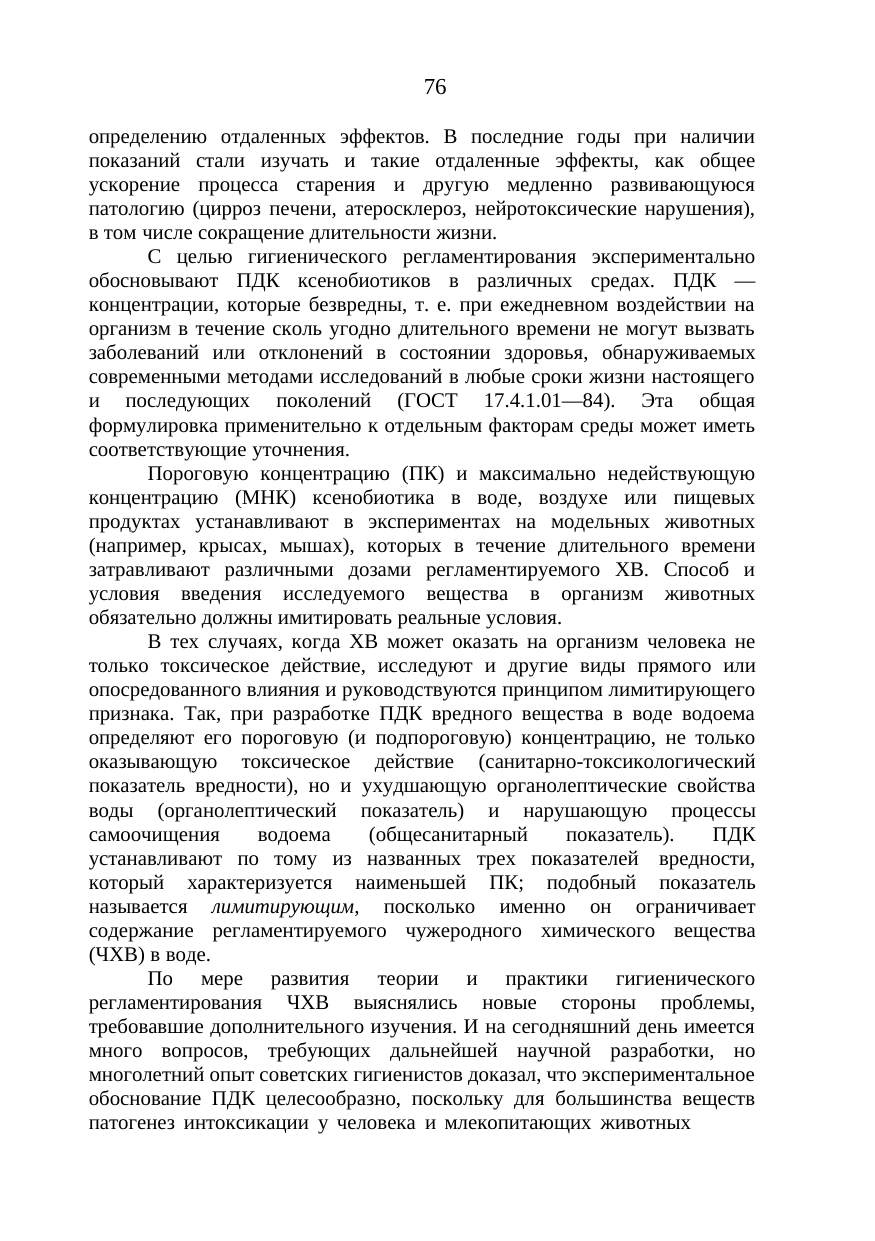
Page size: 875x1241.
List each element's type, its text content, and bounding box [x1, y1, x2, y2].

text По мере развития теории и практики гигиенического регламентирования ЧХВ выяснялись новые стороны проблемы, требовавшие дополнительного изучения. И на сегодняшний день имеется много вопросов, требующих дальнейшей научной разработки, но многолетний опыт советских гигиенистов доказал, что экспериментальное обоснование ПДК целесообразно, поскольку для большинства веществ патогенез интоксикации у человека и млекопитающих животных [88, 966, 755, 1134]
text В тех случаях, когда ХВ может оказать на организм человека не только токсическое действие, исследуют и другие виды прямого или опосредованного влияния и руководствуются принципом лимитирующего признака. Так, при разработке ПДК вредного вещества в воде водоема определяют его пороговую (и подпороговую) концентрацию, не только оказывающую токсическое действие (санитарно-токсикологический показатель вредности), но и ухудшающую органолептические свойства воды (органолептический показатель) и нарушающую процессы самоочищения водоема (общесанитарный показатель). ПДК устанавливают по тому из названных трех показателей вредности, который характеризуется наименьшей ПК; подобный показатель называется лимитирующим, посколько именно он ограничивает содержание регламентируемого чужеродного химического вещества (ЧХВ) в воде. [88, 629, 756, 966]
text Пороговую концентрацию (ПК) и максимально недействующую концентрацию (МНК) ксенобиотика в воде, воздухе или пищевых продуктах устанавливают в экспериментах на модельных животных (например, крысах, мышах), которых в течение длительного времени затравливают различными дозами регламентируемого ХВ. Способ и условия введения исследуемого вещества в организм животных обязательно должны имитировать реальные условия. [88, 461, 755, 629]
text определению отдаленных эффектов. В последние годы при наличии показаний стали изучать и такие отдаленные эффекты, как общее ускорение процесса старения и другую медленно развивающуюся патологию (цирроз печени, атеросклероз, нейротоксические нарушения), в том числе сокращение длительности жизни. [88, 124, 755, 244]
text С целью гигиенического регламентирования экспериментально обосновывают ПДК ксенобиотиков в различных средах. ПДК — концентрации, которые безвредны, т. е. при ежедневном воздействии на организм в течение сколь угодно длительного времени не могут вызвать заболеваний или отклонений в состоянии здоровья, обнаруживаемых современными методами исследований в любые сроки жизни настоящего и последующих поколений (ГОСТ 17.4.1.01—84). Эта общая формулировка применительно к отдельным факторам среды может иметь соответствующие уточнения. [88, 244, 755, 461]
